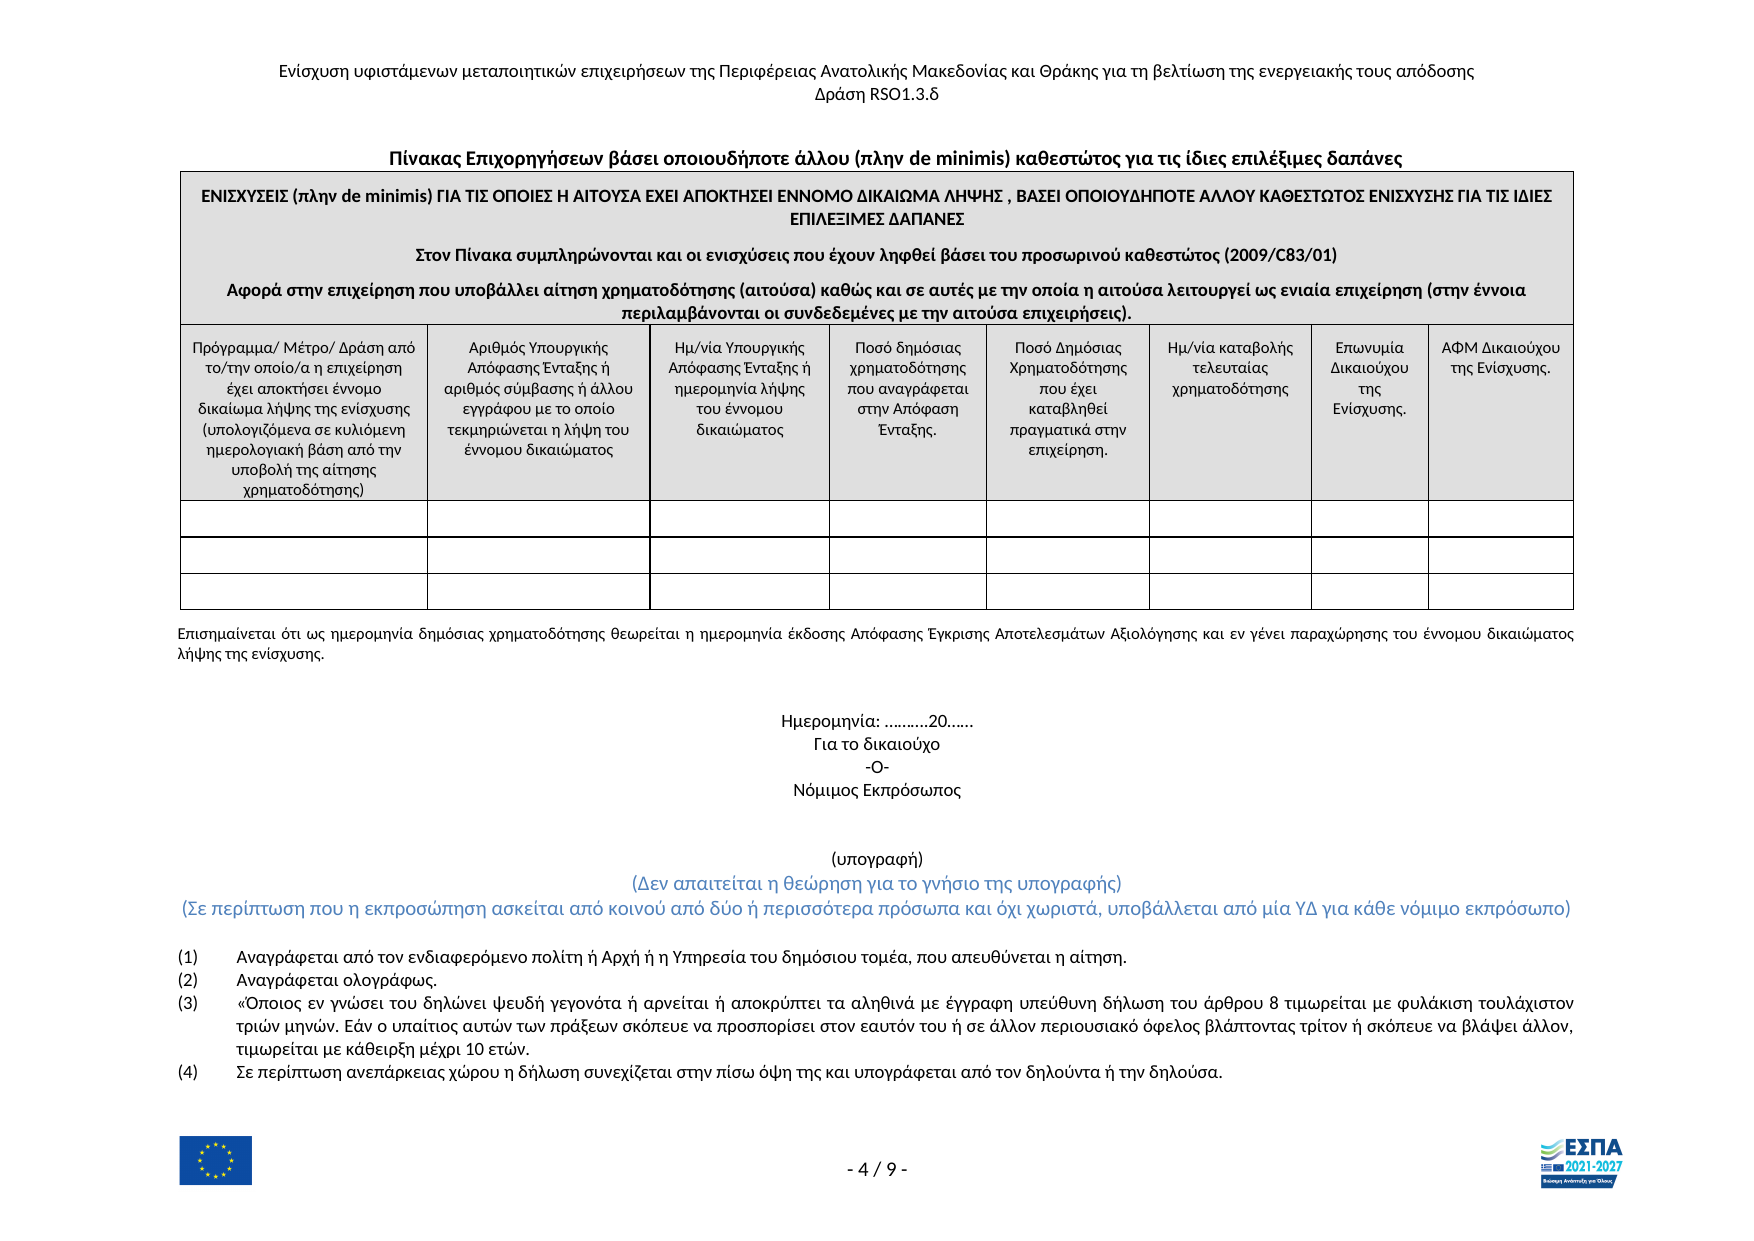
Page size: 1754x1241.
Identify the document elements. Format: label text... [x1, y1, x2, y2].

table_cell [830, 501, 986, 536]
table_cell Ημ/νία Υπουργικής Απόφασης Ένταξης ή ημερομηνία λήψης του έννομου δικαιώματος [651, 325, 829, 500]
table_cell [1429, 501, 1573, 536]
table_cell [651, 538, 829, 573]
table_cell Ημ/νία καταβολής τελευταίας χρηματοδότησης [1150, 325, 1311, 500]
table_cell Αριθμός Υπουργικής Απόφασης Ένταξης ή αριθμός σύμβασης ή άλλου εγγράφου με το οποίο τεκμηριώνεται η λήψη του έννομου δικαιώματος [428, 325, 649, 500]
table_cell [1312, 574, 1428, 609]
table_cell [651, 574, 829, 609]
table_cell [1312, 538, 1428, 573]
text (3) «Όποιος εν γνώσει του δηλώνει ψευδή γεγονότα ή αρνείται ή αποκρύπτει τα αληθινά με έγγραφη υπεύθυνη δήλωση του άρθρου 8 τιμωρείται με φυλάκιση τουλάχιστον τριών μηνών. Εάν ο υπαίτιος αυτών των πράξεων σκόπευε να προσπορίσει στον εαυτόν του ή σε άλλον περιουσιακό όφελος βλάπτοντας τρίτον ή σκόπευε να βλάψει άλλον, τιμωρείται με κάθειρξη μέχρι 10 ετών. [177, 991, 1577, 1060]
table_cell Επωνυμία Δικαιούχου της Ενίσχυσης. [1312, 325, 1428, 500]
table_cell [1150, 574, 1311, 609]
table_header ΕΝΙΣΧΥΣΕΙΣ (πλην de minimis) ΓΙΑ ΤΙΣ ΟΠΟΙΕΣ Η ΑΙΤΟΥΣΑ ΕΧΕΙ ΑΠΟΚΤΗΣΕΙ ΕΝΝΟΜΟ ΔΙΚΑΙΩΜΑ ΛΗΨΗΣ , ΒΑΣΕΙ ΟΠΟΙΟΥΔΗΠΟΤΕ ΑΛΛΟΥ ΚΑΘΕΣΤΩΤΟΣ ΕΝΙΣΧΥΣΗΣ ΓΙΑ ΤΙΣ ΙΔΙΕΣ ΕΠΙΛΕΞΙΜΕΣ ΔΑΠΑΝΕΣ Στον Πίνακα συμπληρώνονται και οι ενισχύσεις που έχουν ληφθεί βάσει του προσωρινού καθεστώτος (2009/C83/01) Αφορά στην επιχείρηση που υποβάλλει αίτηση χρηματοδότησης (αιτούσα) καθώς και σε αυτές με την οποία η αιτούσα λειτουργεί ως ενιαία επιχείρηση (στην έννοια περιλαμβάνονται οι συνδεδεμένες με την αιτούσα επιχειρήσεις). [181, 172, 1573, 324]
table_cell [181, 574, 427, 609]
table_cell [428, 574, 649, 609]
table_cell Ποσό Δημόσιας Χρηματοδότησης που έχει καταβληθεί πραγματικά στην επιχείρηση. [987, 325, 1149, 500]
text (Δεν απαιτείται η θεώρηση για το γνήσιο της υπογραφής) [177, 870, 1577, 895]
picture [177, 1132, 257, 1192]
picture [1535, 1132, 1628, 1192]
text Πίνακας Επιχορηγήσεων βάσει οποιουδήποτε άλλου (πλην de minimis) καθεστώτος για τις ίδιες επιλέξιμες δαπάνες [215, 145, 1577, 171]
table_cell ΑΦΜ Δικαιούχου της Ενίσχυσης. [1429, 325, 1573, 500]
table_cell [181, 538, 427, 573]
table_cell [1150, 538, 1311, 573]
text (Σε περίπτωση που η εκπροσώπηση ασκείται από κοινού από δύο ή περισσότερα πρόσωπα και όχι χωριστά, υποβάλλεται από μία ΥΔ για κάθε νόμιμο εκπρόσωπο) [177, 895, 1577, 921]
text (4) Σε περίπτωση ανεπάρκειας χώρου η δήλωση συνεχίζεται στην πίσω όψη της και υπογράφεται από τον δηλούντα ή την δηλούσα. [177, 1060, 1577, 1083]
table_cell Ποσό δημόσιας χρηματοδότησης που αναγράφεται στην Απόφαση Ένταξης. [830, 325, 986, 500]
text Ημερομηνία: ……….20…… [177, 709, 1577, 732]
table_cell [181, 501, 427, 536]
table_cell [830, 538, 986, 573]
table_cell [987, 501, 1149, 536]
table_cell [1429, 574, 1573, 609]
table_cell [428, 538, 649, 573]
table_cell Πρόγραμμα/ Μέτρο/ Δράση από το/την οποίο/α η επιχείρηση έχει αποκτήσει έννομο δικαίωμα λήψης της ενίσχυσης (υπολογιζόμενα σε κυλιόμενη ημερολογιακή βάση από την υποβολή της αίτησης χρηματοδότησης) [181, 325, 427, 500]
text (2) Αναγράφεται ολογράφως. [177, 968, 1577, 991]
table_cell [1312, 501, 1428, 536]
text (υπογραφή) [177, 847, 1577, 870]
text (1) Αναγράφεται από τον ενδιαφερόμενο πολίτη ή Αρχή ή η Υπηρεσία του δημόσιου τομέα, που απευθύνεται η αίτηση. [177, 946, 1577, 968]
table_cell [651, 501, 829, 536]
table_cell [1429, 538, 1573, 573]
table_cell [987, 538, 1149, 573]
table_cell [830, 574, 986, 609]
table_cell [428, 501, 649, 536]
text -Ο- [177, 755, 1577, 778]
text Επισημαίνεται ότι ως ημερομηνία δημόσιας χρηματοδότησης θεωρείται η ημερομηνία έκδοσης Απόφασης Έγκρισης Αποτελεσμάτων Αξιολόγησης και εν γένει παραχώρησης του έννομου δικαιώματος λήψης της ενίσχυσης. [177, 623, 1577, 663]
text Για το δικαιούχο [177, 732, 1577, 755]
table_cell [1150, 501, 1311, 536]
text Νόμιμος Εκπρόσωπος [177, 778, 1577, 801]
table_cell [987, 574, 1149, 609]
